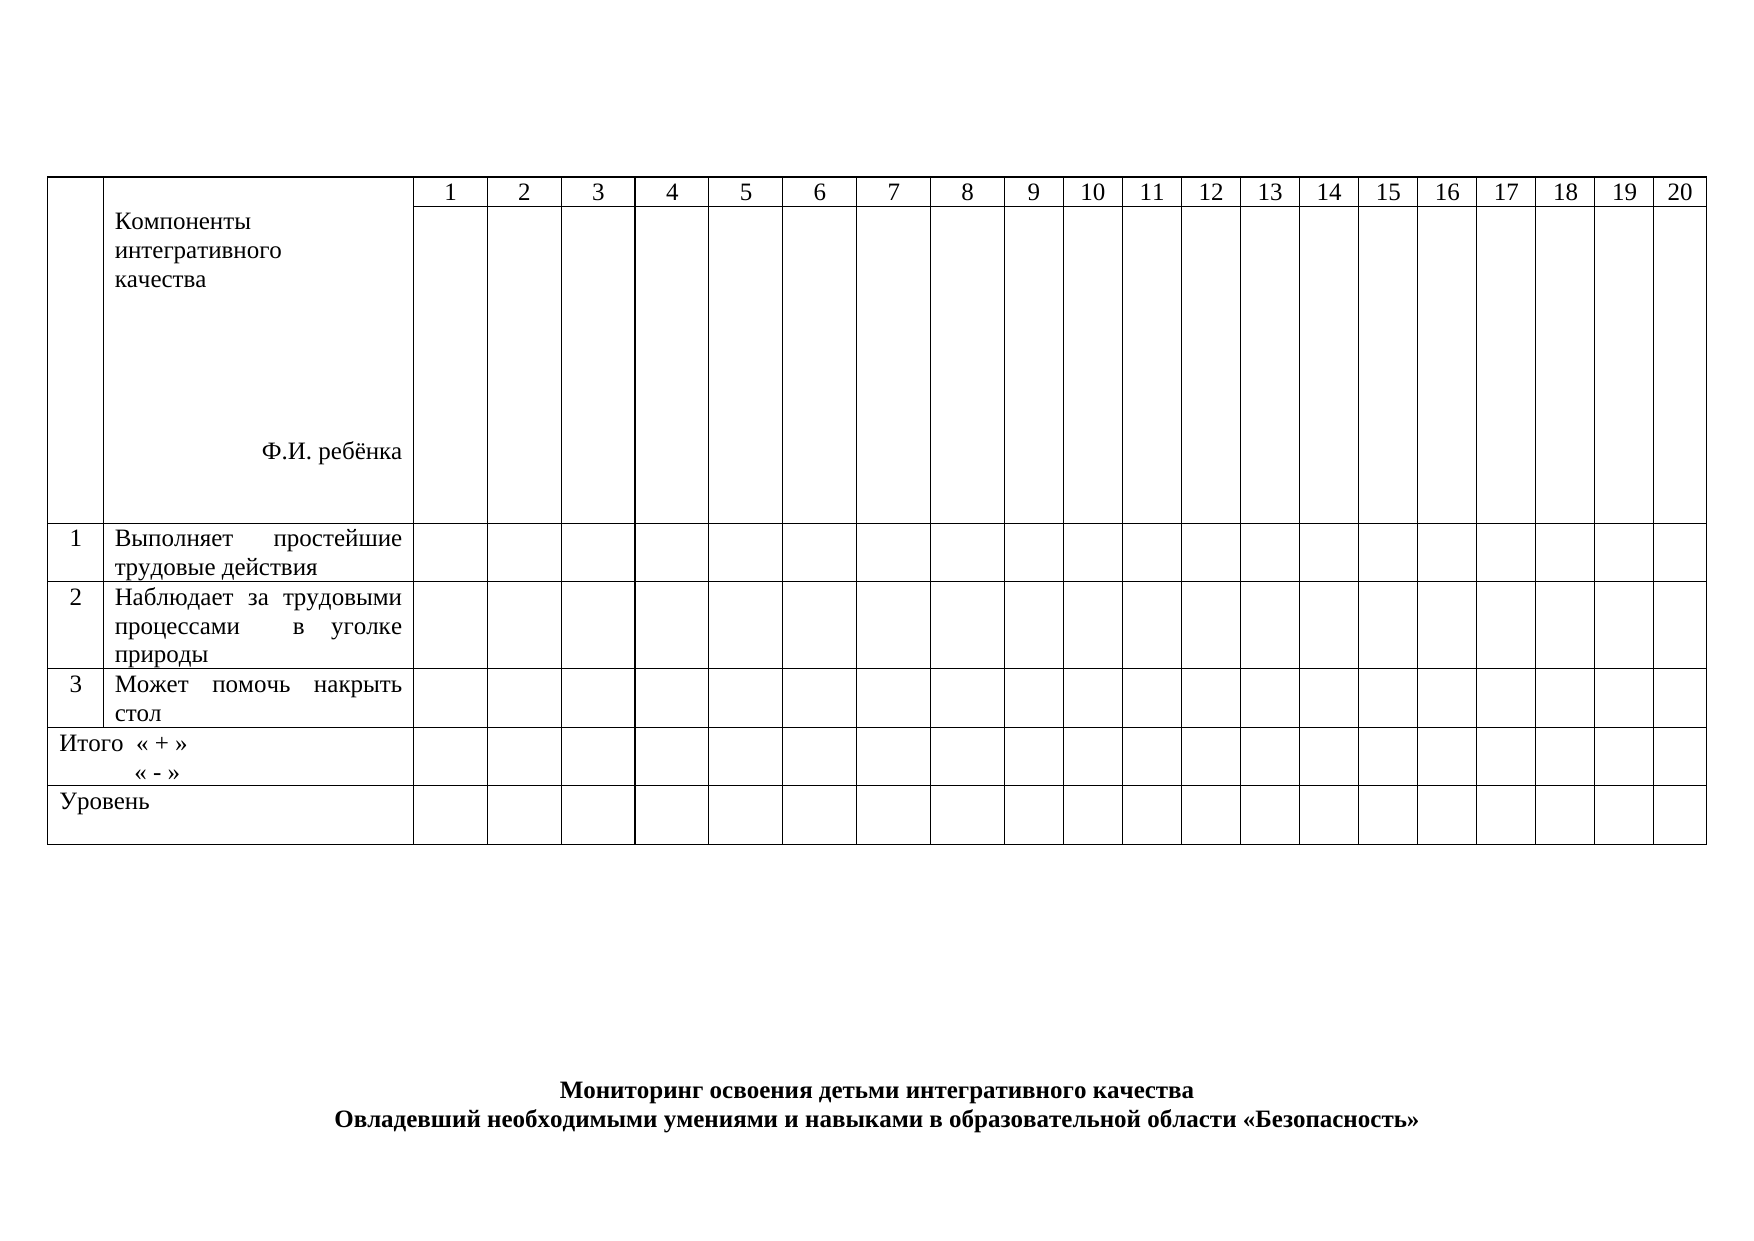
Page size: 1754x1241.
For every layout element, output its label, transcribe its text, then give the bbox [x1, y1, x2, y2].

table_cell [709, 582, 782, 668]
table_cell [1123, 524, 1181, 581]
table_cell [1359, 524, 1417, 581]
table_cell [1005, 207, 1063, 522]
table_cell [1300, 207, 1358, 522]
table_cell [709, 669, 782, 727]
table_cell [783, 524, 856, 581]
table_cell [857, 582, 930, 668]
table_cell [414, 728, 487, 785]
table_cell [562, 728, 634, 785]
table_cell [1064, 786, 1122, 844]
table_cell [783, 786, 856, 844]
table_header 19 [1595, 178, 1653, 206]
table_cell [1005, 728, 1063, 785]
table_header 15 [1359, 178, 1417, 206]
table_cell [1241, 669, 1299, 727]
table_cell [1418, 207, 1476, 522]
table_cell [1182, 669, 1240, 727]
table_cell [1477, 582, 1535, 668]
table_cell [783, 582, 856, 668]
table_header 13 [1241, 178, 1299, 206]
table_cell [931, 524, 1004, 581]
table_cell [1064, 207, 1122, 522]
table_cell [857, 669, 930, 727]
table_cell [1536, 582, 1594, 668]
table_cell [1595, 582, 1653, 668]
table_cell [1300, 669, 1358, 727]
table_cell [1654, 524, 1706, 581]
table_cell [1418, 669, 1476, 727]
table_cell [857, 786, 930, 844]
table_cell [1064, 524, 1122, 581]
table_cell [1595, 786, 1653, 844]
table_cell [488, 207, 561, 522]
table_cell [931, 669, 1004, 727]
table_header 10 [1064, 178, 1122, 206]
table_cell [1536, 524, 1594, 581]
table_cell [636, 524, 708, 581]
table_cell [1477, 728, 1535, 785]
table_cell [1241, 207, 1299, 522]
table_cell [1477, 207, 1535, 522]
table_cell [1005, 582, 1063, 668]
table_cell [1064, 669, 1122, 727]
table_cell [709, 207, 782, 522]
table_cell [1536, 786, 1594, 844]
table_cell [931, 728, 1004, 785]
table_cell [636, 728, 708, 785]
table_cell [931, 207, 1004, 522]
table_cell [783, 669, 856, 727]
table_header 6 [783, 178, 856, 206]
table_cell [1241, 582, 1299, 668]
table_cell [414, 207, 487, 522]
table_cell [1064, 582, 1122, 668]
table_cell [1477, 524, 1535, 581]
table_cell [1123, 669, 1181, 727]
table_cell [1654, 207, 1706, 522]
table_cell Выполняет простейшие трудовые действия [104, 524, 413, 581]
table_cell [1182, 582, 1240, 668]
table_cell [1300, 728, 1358, 785]
table_cell [1536, 669, 1594, 727]
table_cell [1005, 669, 1063, 727]
table_cell [1359, 728, 1417, 785]
table_cell [488, 669, 561, 727]
table_cell [709, 524, 782, 581]
table_cell [1418, 786, 1476, 844]
table_cell 3 [48, 669, 103, 727]
table_cell [562, 582, 634, 668]
table_header 14 [1300, 178, 1358, 206]
table_cell [1241, 524, 1299, 581]
table_cell [783, 207, 856, 522]
table_header 5 [709, 178, 782, 206]
table_header 18 [1536, 178, 1594, 206]
table_header 1 [414, 178, 487, 206]
table_cell [488, 786, 561, 844]
table_header 12 [1182, 178, 1240, 206]
table_cell [857, 524, 930, 581]
table_cell [414, 582, 487, 668]
table_cell [1005, 786, 1063, 844]
table_cell [636, 786, 708, 844]
table_cell [1595, 524, 1653, 581]
table_header 7 [857, 178, 930, 206]
table_cell [1418, 728, 1476, 785]
table_cell [1123, 786, 1181, 844]
table_cell 1 [48, 524, 103, 581]
table_cell [1359, 207, 1417, 522]
table_cell [1359, 786, 1417, 844]
table_cell [783, 728, 856, 785]
table_cell [1595, 669, 1653, 727]
table_header [48, 178, 103, 522]
table_cell [1241, 786, 1299, 844]
table_header 11 [1123, 178, 1181, 206]
table_cell [1418, 524, 1476, 581]
table_cell [1595, 207, 1653, 522]
table_cell [1654, 786, 1706, 844]
table_cell [1300, 582, 1358, 668]
table_header Компоненты интегративного качества Ф.И. ребёнка [104, 178, 413, 522]
table_cell [488, 582, 561, 668]
table_cell [636, 582, 708, 668]
table_cell [709, 786, 782, 844]
table_cell [488, 728, 561, 785]
table_cell [1359, 582, 1417, 668]
table_cell Уровень [48, 786, 413, 844]
table_cell [1536, 207, 1594, 522]
table_cell 2 [48, 582, 103, 668]
table_header 17 [1477, 178, 1535, 206]
table_cell Итого « + » « - » [48, 728, 413, 785]
table_cell [1418, 582, 1476, 668]
table_cell [562, 524, 634, 581]
table_cell [562, 669, 634, 727]
table_cell [1182, 728, 1240, 785]
table_cell [1005, 524, 1063, 581]
table_cell [857, 728, 930, 785]
table_cell [1595, 728, 1653, 785]
table_header 20 [1654, 178, 1706, 206]
text Овладевший необходимыми умениями и навыками в образовательной области «Безопасность» [59, 1104, 1695, 1132]
table_header 8 [931, 178, 1004, 206]
table_cell Может помочь накрыть стол [104, 669, 413, 727]
table_cell [1536, 728, 1594, 785]
table_cell [1300, 524, 1358, 581]
table_cell [636, 207, 708, 522]
table_cell [1182, 207, 1240, 522]
table_cell Наблюдает за трудовыми процессами в уголке природы [104, 582, 413, 668]
table_cell [1241, 728, 1299, 785]
table_cell [857, 207, 930, 522]
table_cell [1123, 582, 1181, 668]
table_cell [1300, 786, 1358, 844]
table_cell [1123, 728, 1181, 785]
table_header 3 [562, 178, 634, 206]
table_cell [931, 786, 1004, 844]
table_cell [414, 524, 487, 581]
table_header 2 [488, 178, 561, 206]
table_cell [562, 786, 634, 844]
table_cell [1654, 728, 1706, 785]
table_cell [1064, 728, 1122, 785]
table_cell [1182, 524, 1240, 581]
table_cell [931, 582, 1004, 668]
table_cell [709, 728, 782, 785]
table_cell [414, 786, 487, 844]
table_cell [1654, 582, 1706, 668]
table_cell [1123, 207, 1181, 522]
table_cell [1359, 669, 1417, 727]
table_cell [488, 524, 561, 581]
table_header 4 [636, 178, 708, 206]
table_cell [1477, 786, 1535, 844]
table_cell [636, 669, 708, 727]
table_cell [414, 669, 487, 727]
table_header 16 [1418, 178, 1476, 206]
table_cell [1654, 669, 1706, 727]
table_cell [1477, 669, 1535, 727]
table_cell [1182, 786, 1240, 844]
table_cell [562, 207, 634, 522]
table_header 9 [1005, 178, 1063, 206]
text Мониторинг освоения детьми интегративного качества [59, 1075, 1695, 1104]
